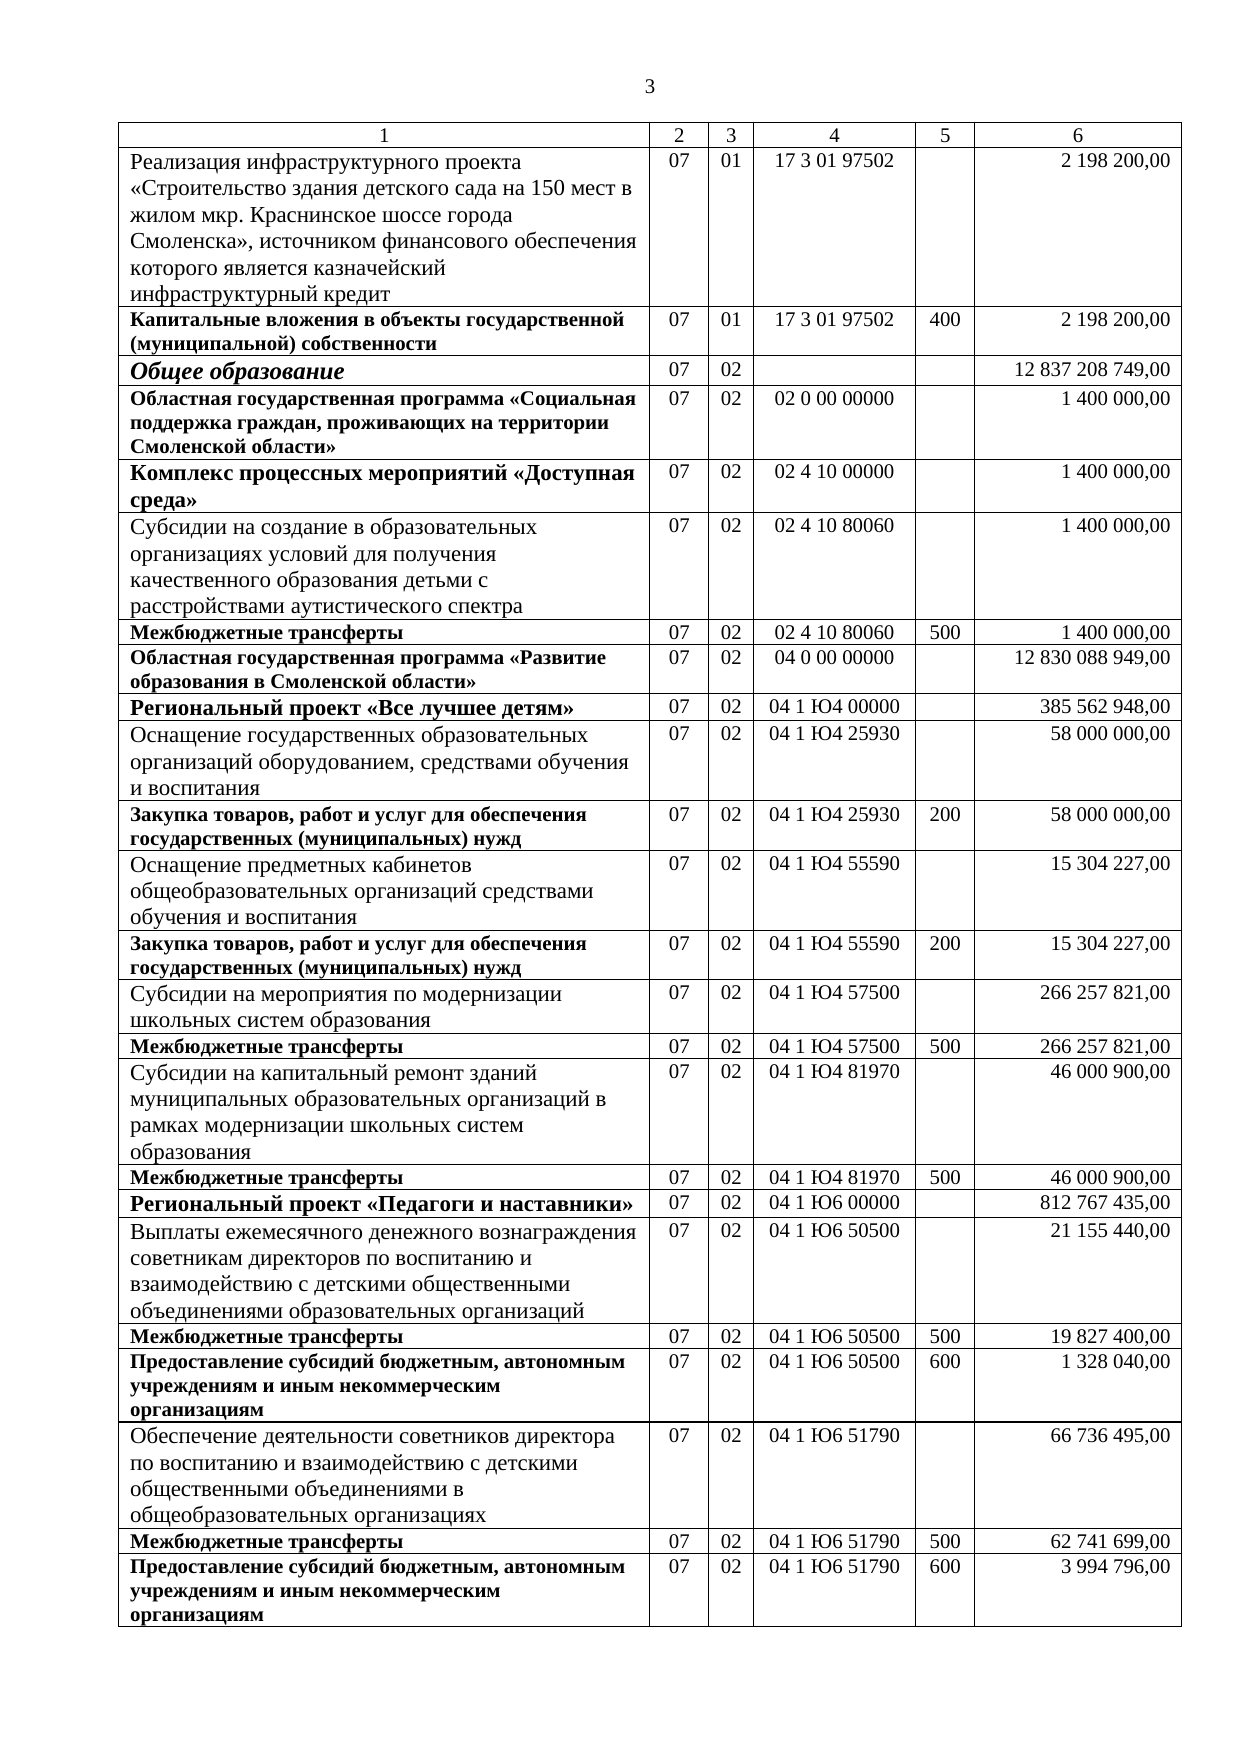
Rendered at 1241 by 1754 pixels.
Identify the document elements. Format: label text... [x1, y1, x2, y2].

table_cell Межбюджетные трансферты [119, 1324, 649, 1348]
table_cell [916, 1190, 974, 1217]
table_cell [916, 386, 974, 458]
table_cell 07 [650, 1034, 708, 1058]
table_cell 07 [650, 1165, 708, 1189]
table_cell 04 1 Ю6 51790 [754, 1423, 915, 1528]
table_cell 400 [916, 307, 974, 355]
table_cell 07 [650, 307, 708, 355]
table_cell 02 [709, 1554, 753, 1626]
table_cell 02 [709, 356, 753, 385]
table_cell 07 [650, 1529, 708, 1553]
table_header 4 [754, 123, 915, 147]
table_cell [916, 460, 974, 512]
table_cell Межбюджетные трансферты [119, 1529, 649, 1553]
table_header 3 [709, 123, 753, 147]
table_cell 07 [650, 1349, 708, 1421]
table_cell Областная государственная программа «Социальная поддержка граждан, проживающих на территории Смоленской области» [119, 386, 649, 458]
table_cell [916, 980, 974, 1033]
table_cell 04 1 Ю4 55590 [754, 851, 915, 930]
table_cell 07 [650, 1218, 708, 1323]
table_header 6 [975, 123, 1181, 147]
table_cell Межбюджетные трансферты [119, 620, 649, 644]
table_cell 12 837 208 749,00 [975, 356, 1181, 385]
table_cell 04 0 00 00000 [754, 645, 915, 693]
table_cell 04 1 Ю6 00000 [754, 1190, 915, 1217]
table_cell [916, 645, 974, 693]
table_cell 2 198 200,00 [975, 307, 1181, 355]
table_cell 600 [916, 1554, 974, 1626]
table_cell 02 [709, 721, 753, 800]
table_cell 21 155 440,00 [975, 1218, 1181, 1323]
table_cell 19 827 400,00 [975, 1324, 1181, 1348]
table_cell 02 [709, 620, 753, 644]
table_cell 02 [709, 1218, 753, 1323]
table_cell 500 [916, 1324, 974, 1348]
table_cell [916, 1059, 974, 1164]
table_cell 07 [650, 1190, 708, 1217]
table_cell 07 [650, 1554, 708, 1626]
table_cell 04 1 Ю6 51790 [754, 1554, 915, 1626]
table_cell 02 [709, 513, 753, 619]
table_cell 15 304 227,00 [975, 851, 1181, 930]
table_cell Оснащение предметных кабинетов общеобразовательных организаций средствами обучения и воспитания [119, 851, 649, 930]
table_cell Субсидии на создание в образовательных организациях условий для получения качественного образования детьми с расстройствами аутистического спектра [119, 513, 649, 619]
table_cell 04 1 Ю4 81970 [754, 1059, 915, 1164]
table_cell 500 [916, 620, 974, 644]
table_cell 17 3 01 97502 [754, 148, 915, 306]
table_cell 1 400 000,00 [975, 620, 1181, 644]
table_cell 266 257 821,00 [975, 980, 1181, 1033]
table_cell 02 [709, 1190, 753, 1217]
table_cell 02 [709, 1034, 753, 1058]
table_cell 07 [650, 1423, 708, 1528]
table_cell 07 [650, 620, 708, 644]
table_cell 500 [916, 1165, 974, 1189]
table_cell Реализация инфраструктурного проекта «Строительство здания детского сада на 150 мест в жилом мкр. Краснинское шоссе города Смоленска», источником финансового обеспечения которого является казначейский инфраструктурный кредит [119, 148, 649, 306]
table_cell [754, 356, 915, 385]
table_cell 07 [650, 460, 708, 512]
table_cell 02 [709, 931, 753, 979]
table_cell 02 [709, 1059, 753, 1164]
table_cell 02 [709, 645, 753, 693]
table_cell 58 000 000,00 [975, 721, 1181, 800]
table_cell Предоставление субсидий бюджетным, автономным учреждениям и иным некоммерческим организациям [119, 1349, 649, 1421]
table_cell 04 1 Ю6 50500 [754, 1324, 915, 1348]
table_cell 02 [709, 1165, 753, 1189]
table_cell 500 [916, 1529, 974, 1553]
table_cell 04 1 Ю4 57500 [754, 980, 915, 1033]
table_cell [916, 1423, 974, 1528]
table_cell 07 [650, 694, 708, 720]
table_cell 07 [650, 851, 708, 930]
table_cell 02 [709, 386, 753, 458]
table_cell 17 3 01 97502 [754, 307, 915, 355]
table_cell 02 [709, 460, 753, 512]
table_cell 58 000 000,00 [975, 801, 1181, 849]
table_header 2 [650, 123, 708, 147]
table_cell Межбюджетные трансферты [119, 1034, 649, 1058]
table_cell Комплекс процессных мероприятий «Доступная среда» [119, 460, 649, 512]
table_cell 02 [709, 1529, 753, 1553]
table_cell Выплаты ежемесячного денежного вознаграждения советникам директоров по воспитанию и взаимодействию с детскими общественными объединениями образовательных организаций [119, 1218, 649, 1323]
table_cell Субсидии на капитальный ремонт зданий муниципальных образовательных организаций в рамках модернизации школьных систем образования [119, 1059, 649, 1164]
table_cell 04 1 Ю4 25930 [754, 721, 915, 800]
table_cell 07 [650, 386, 708, 458]
table_cell 62 741 699,00 [975, 1529, 1181, 1553]
table_header 1 [119, 123, 649, 147]
table_cell 01 [709, 148, 753, 306]
table_cell 07 [650, 1324, 708, 1348]
table_cell 3 994 796,00 [975, 1554, 1181, 1626]
table_cell 07 [650, 1059, 708, 1164]
table_cell 04 1 Ю4 57500 [754, 1034, 915, 1058]
table_cell 385 562 948,00 [975, 694, 1181, 720]
table_cell 1 400 000,00 [975, 513, 1181, 619]
table_cell 266 257 821,00 [975, 1034, 1181, 1058]
table_cell [916, 356, 974, 385]
table_cell 07 [650, 513, 708, 619]
table_cell 04 1 Ю6 50500 [754, 1218, 915, 1323]
table_cell [916, 1218, 974, 1323]
table_cell Общее образование [119, 356, 649, 385]
table_cell Региональный проект «Все лучшее детям» [119, 694, 649, 720]
table_cell 02 0 00 00000 [754, 386, 915, 458]
table_cell 600 [916, 1349, 974, 1421]
table_cell 04 1 Ю4 25930 [754, 801, 915, 849]
table_cell 04 1 Ю4 81970 [754, 1165, 915, 1189]
table_cell Межбюджетные трансферты [119, 1165, 649, 1189]
table_cell 1 400 000,00 [975, 386, 1181, 458]
table_cell 07 [650, 980, 708, 1033]
table_cell 02 [709, 1324, 753, 1348]
table_cell 01 [709, 307, 753, 355]
table_cell 02 [709, 980, 753, 1033]
table_cell 200 [916, 801, 974, 849]
table_cell [916, 721, 974, 800]
table_cell 02 4 10 80060 [754, 620, 915, 644]
table_cell Субсидии на мероприятия по модернизации школьных систем образования [119, 980, 649, 1033]
table_cell 02 [709, 851, 753, 930]
table_cell Предоставление субсидий бюджетным, автономным учреждениям и иным некоммерческим организациям [119, 1554, 649, 1626]
table_cell 200 [916, 931, 974, 979]
table_cell 04 1 Ю4 00000 [754, 694, 915, 720]
table_cell 04 1 Ю4 55590 [754, 931, 915, 979]
table_cell Региональный проект «Педагоги и наставники» [119, 1190, 649, 1217]
table_cell Капитальные вложения в объекты государственной (муниципальной) собственности [119, 307, 649, 355]
table_cell 04 1 Ю6 51790 [754, 1529, 915, 1553]
table_cell 1 328 040,00 [975, 1349, 1181, 1421]
table_cell [916, 148, 974, 306]
table_cell [916, 513, 974, 619]
table_cell 02 [709, 694, 753, 720]
table_cell 07 [650, 801, 708, 849]
table_cell 02 [709, 1349, 753, 1421]
table_cell 1 400 000,00 [975, 460, 1181, 512]
table_cell 66 736 495,00 [975, 1423, 1181, 1528]
table_cell 07 [650, 645, 708, 693]
table_cell [916, 851, 974, 930]
table_cell 02 4 10 00000 [754, 460, 915, 512]
table_cell Закупка товаров, работ и услуг для обеспечения государственных (муниципальных) нужд [119, 801, 649, 849]
table_cell Оснащение государственных образовательных организаций оборудованием, средствами обучения и воспитания [119, 721, 649, 800]
table_cell 07 [650, 356, 708, 385]
table_cell Областная государственная программа «Развитие образования в Смоленской области» [119, 645, 649, 693]
table_cell [916, 694, 974, 720]
table_cell 15 304 227,00 [975, 931, 1181, 979]
table_cell Обеспечение деятельности советников директора по воспитанию и взаимодействию с детскими общественными объединениями в общеобразовательных организациях [119, 1423, 649, 1528]
table_cell 46 000 900,00 [975, 1059, 1181, 1164]
table_cell 02 [709, 801, 753, 849]
table_cell 07 [650, 721, 708, 800]
table_cell Закупка товаров, работ и услуг для обеспечения государственных (муниципальных) нужд [119, 931, 649, 979]
table_cell 812 767 435,00 [975, 1190, 1181, 1217]
table_cell 04 1 Ю6 50500 [754, 1349, 915, 1421]
table_cell 500 [916, 1034, 974, 1058]
table_cell 02 4 10 80060 [754, 513, 915, 619]
table_cell 46 000 900,00 [975, 1165, 1181, 1189]
table_header 5 [916, 123, 974, 147]
table_cell 12 830 088 949,00 [975, 645, 1181, 693]
table_cell 07 [650, 148, 708, 306]
table_cell 02 [709, 1423, 753, 1528]
table_cell 07 [650, 931, 708, 979]
table_cell 2 198 200,00 [975, 148, 1181, 306]
